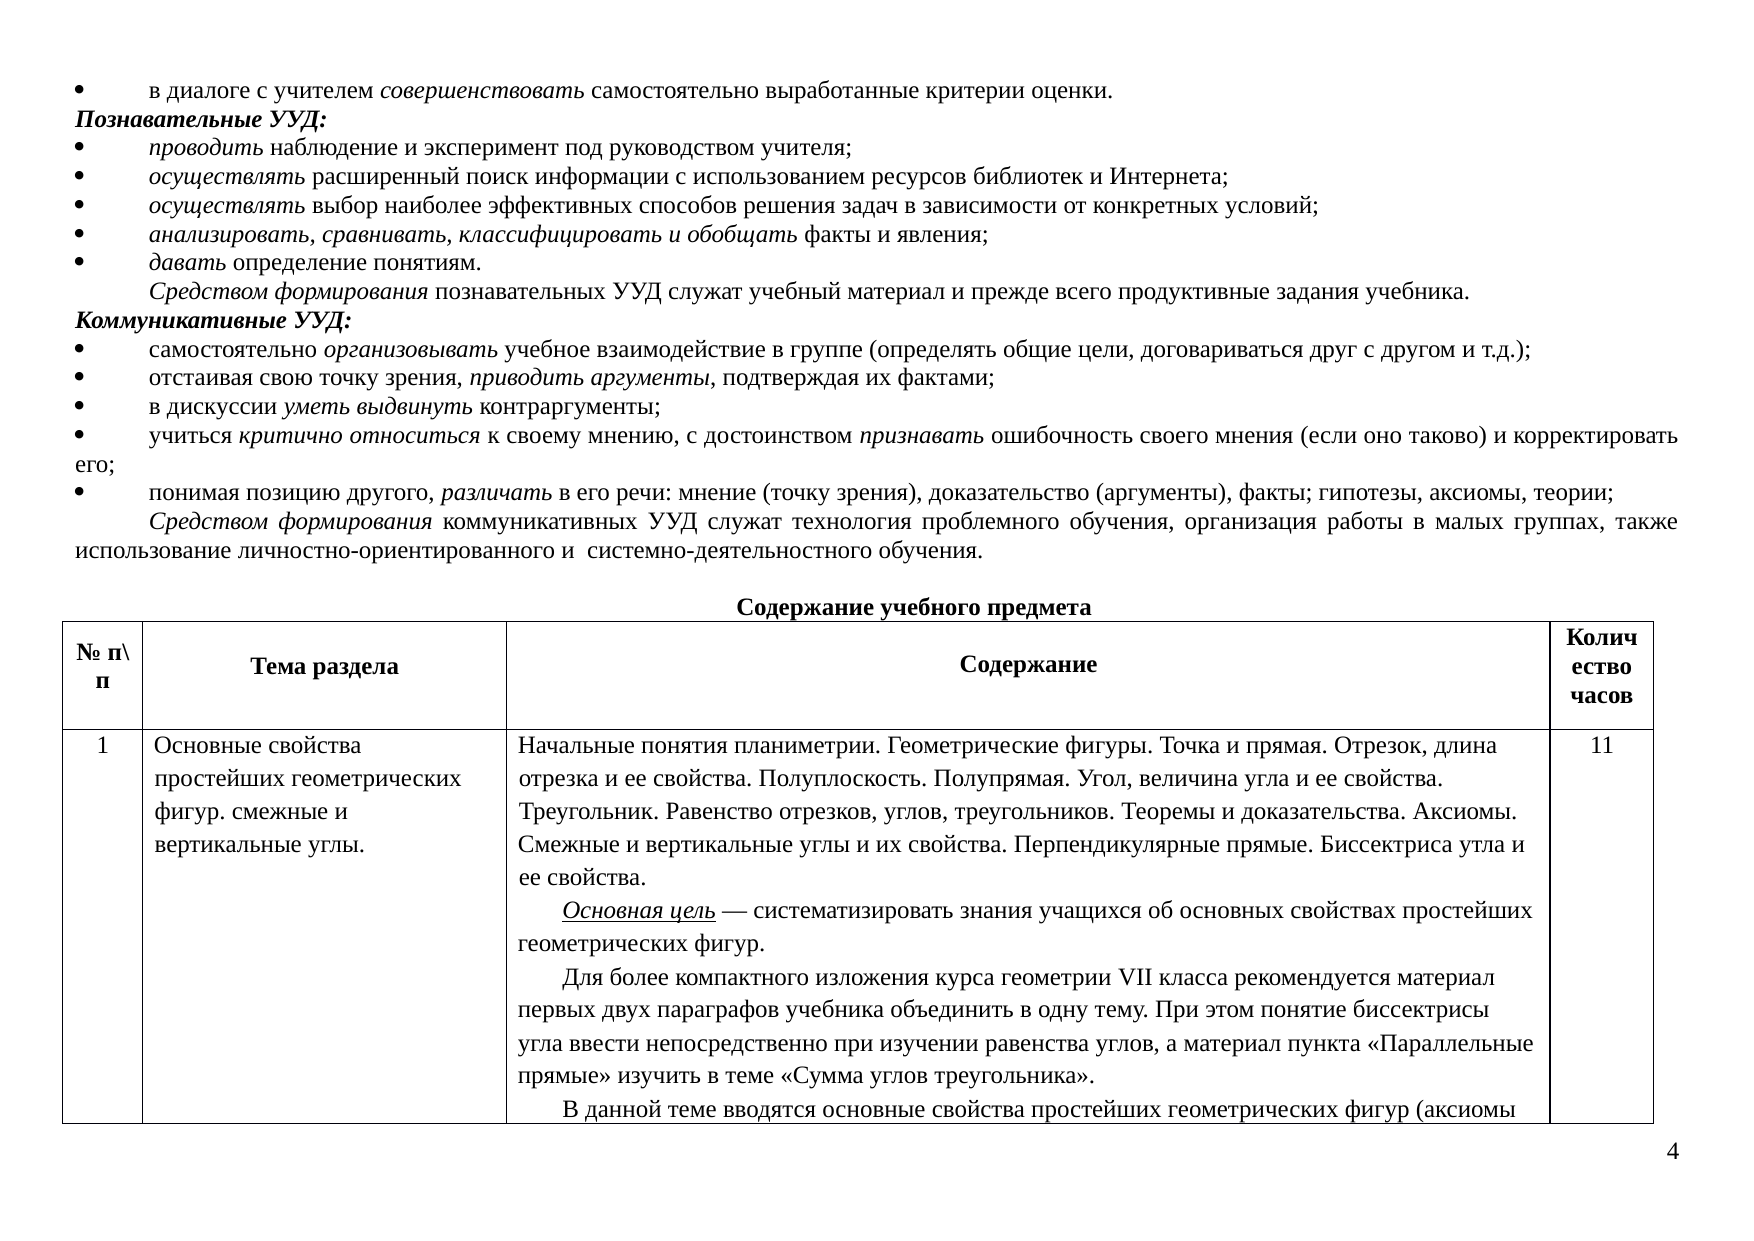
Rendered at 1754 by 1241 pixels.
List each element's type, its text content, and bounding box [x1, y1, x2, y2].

text Познавательные УУД: [75, 104, 1679, 132]
table_header Содержание [507, 622, 1549, 729]
text Средством формирования коммуникативных УУД служат технология проблемного обучения, организация работы в малых группах, также использование личностно-ориентированного и системно-деятельностного обучения. [75, 506, 1679, 564]
text Средством формирования познавательных УУД служат учебный материал и прежде всего продуктивные задания учебника. [75, 276, 1679, 305]
list понимая позицию другого, различать в его речи: мнение (точку зрения), доказательство (аргументы), факты; гипотезы, аксиомы, теории; [75, 477, 1679, 506]
table_cell 1 [63, 730, 142, 1122]
list самостоятельно организовывать учебное взаимодействие в группе (определять общие цели, договариваться друг с другом и т.д.); [75, 334, 1679, 362]
list в дискуссии уметь выдвинуть контраргументы; [75, 391, 1679, 420]
table_header Тема раздела [143, 622, 506, 729]
table_header № п\п [63, 622, 142, 729]
list давать определение понятиям. [75, 247, 1679, 276]
list осуществлять расширенный поиск информации с использованием ресурсов библиотек и Интернета; [75, 161, 1679, 190]
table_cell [143, 730, 506, 1122]
list проводить наблюдение и эксперимент под руководством учителя; [75, 132, 1679, 161]
list в диалоге с учителем совершенствовать самостоятельно выработанные критерии оценки. [75, 75, 1679, 104]
table_cell 11 [1551, 730, 1653, 1122]
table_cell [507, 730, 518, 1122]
table_header Количество часов [1551, 622, 1653, 729]
list отстаивая свою точку зрения, приводить аргументы, подтверждая их фактами; [75, 362, 1679, 391]
text Содержание учебного предмета [75, 592, 1679, 621]
list осуществлять выбор наиболее эффективных способов решения задач в зависимости от конкретных условий; [75, 190, 1679, 219]
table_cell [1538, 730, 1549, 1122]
list учиться критично относиться к своему мнению, с достоинством признавать ошибочность своего мнения (если оно таково) и корректировать его; [75, 420, 1679, 477]
text Коммуникативные УУД: [75, 305, 1679, 334]
list анализировать, сравнивать, классифицировать и обобщать факты и явления; [75, 219, 1679, 247]
